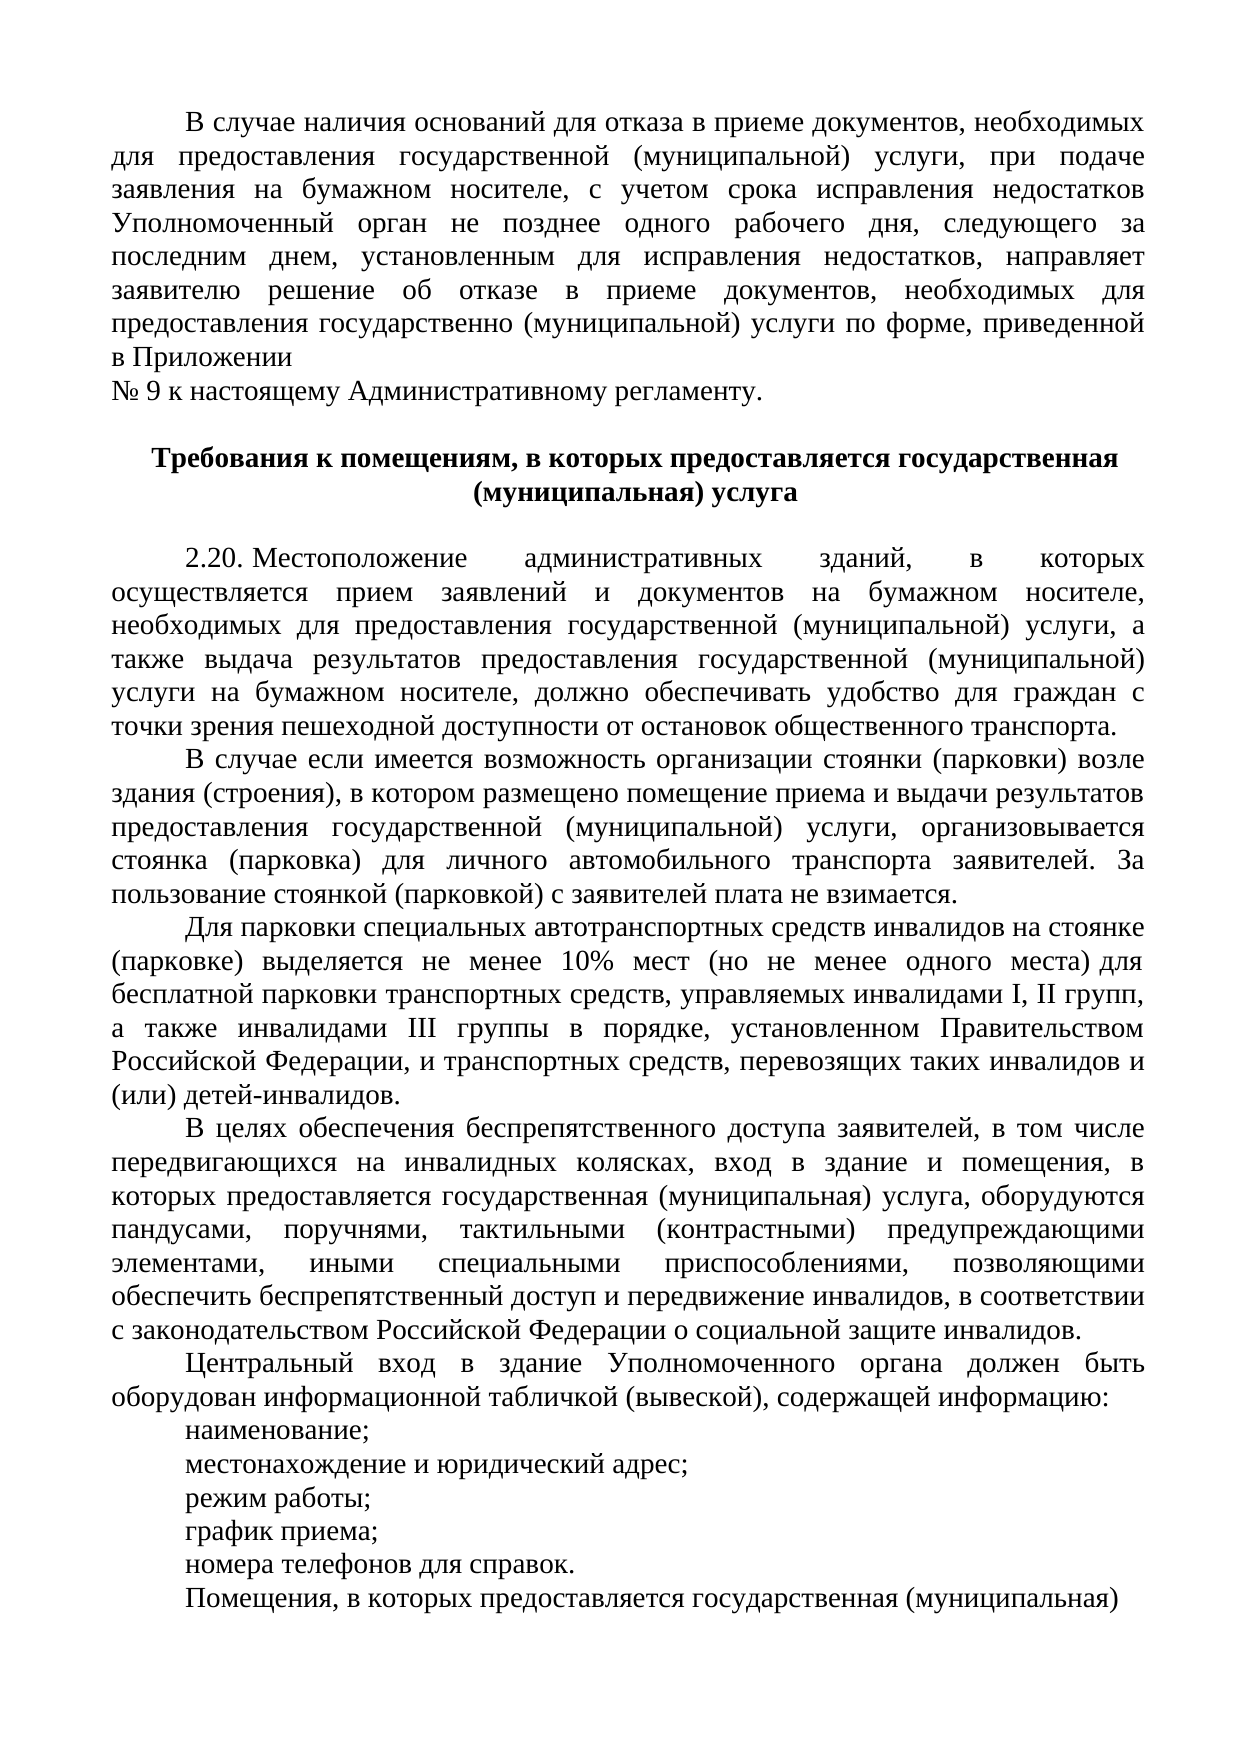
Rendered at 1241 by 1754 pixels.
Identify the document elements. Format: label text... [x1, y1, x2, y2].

text местонахождение и юридический адрес; режим работы; [185, 1446, 750, 1513]
text В случае если имеется возможность организации стоянки (парковки) возле здания (строения), в котором размещено помещение приема и выдачи результатов предоставления государственной (муниципальной) услуги, организовывается стоянка (парковка) для личного автомобильного транспорта заявителей. За пользование стоянкой (парковкой) с заявителей плата не взимается. [111, 742, 1146, 909]
text В целях обеспечения беспрепятственного доступа заявителей, в том числе передвигающихся на инвалидных колясках, вход в здание и помещения, в которых предоставляется государственная (муниципальная) услуга, оборудуются пандусами, поручнями, тактильными (контрастными) предупреждающими элементами, иными специальными приспособлениями, позволяющими обеспечить беспрепятственный доступ и передвижение инвалидов, в соответствии с законодательством Российской Федерации о социальной защите инвалидов. [111, 1111, 1146, 1345]
text номера телефонов для справок. [185, 1547, 1181, 1580]
subtitle Требования к помещениям, в которых предоставляется государственная (муниципальная) услуга [151, 440, 1181, 507]
text В случае наличия оснований для отказа в приеме документов, необходимых для предоставления государственной (муниципальной) услуги, при подаче заявления на бумажном носителе, с учетом срока исправления недостатков Уполномоченный орган не позднее одного рабочего дня, следующего за последним днем, установленным для исправления недостатков, направляет заявителю решение об отказе в приеме документов, необходимых для предоставления государственно (муниципальной) услуги по форме, приведенной в Приложении [111, 104, 1146, 372]
text Для парковки специальных автотранспортных средств инвалидов на стоянке (парковке) выделяется не менее 10% мест (но не менее одного места) для бесплатной парковки транспортных средств, управляемых инвалидами I, II групп, а также инвалидами III группы в порядке, установленном Правительством Российской Федерации, и транспортных средств, перевозящих таких инвалидов и (или) детей-инвалидов. [111, 909, 1145, 1111]
list Местоположение административных зданий, в которых осуществляется прием заявлений и документов на бумажном носителе, необходимых для предоставления государственной (муниципальной) услуги, а также выдача результатов предоставления государственной (муниципальной) услуги на бумажном носителе, должно обеспечивать удобство для граждан с точки зрения пешеходной доступности от остановок общественного транспорта. [111, 540, 1146, 742]
text график приема; [185, 1513, 1181, 1547]
text наименование; [185, 1413, 1181, 1446]
text Помещения, в которых предоставляется государственная (муниципальная) [185, 1580, 1181, 1614]
text Центральный вход в здание Уполномоченного органа должен быть оборудован информационной табличкой (вывеской), содержащей информацию: [111, 1346, 1146, 1413]
text № 9 к настоящему Административному регламенту. [111, 373, 1181, 406]
